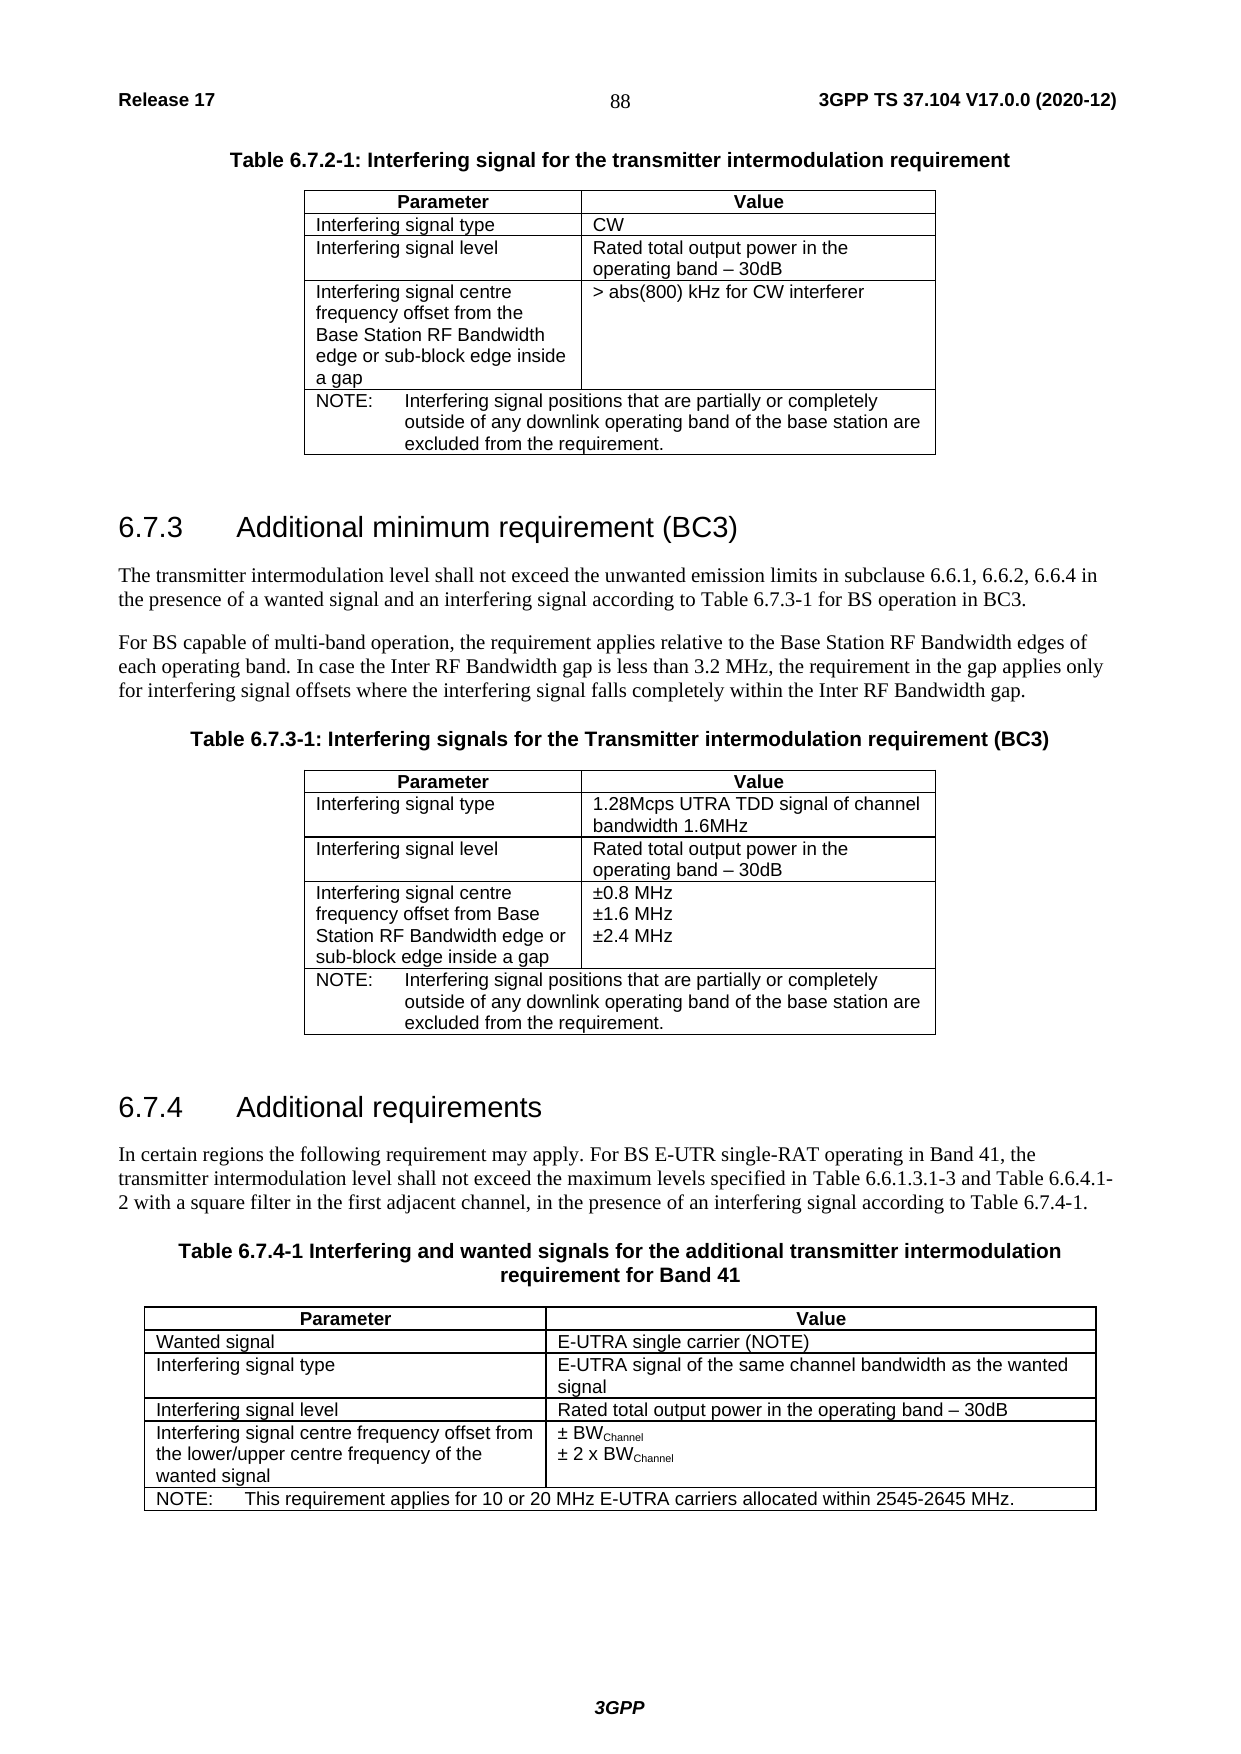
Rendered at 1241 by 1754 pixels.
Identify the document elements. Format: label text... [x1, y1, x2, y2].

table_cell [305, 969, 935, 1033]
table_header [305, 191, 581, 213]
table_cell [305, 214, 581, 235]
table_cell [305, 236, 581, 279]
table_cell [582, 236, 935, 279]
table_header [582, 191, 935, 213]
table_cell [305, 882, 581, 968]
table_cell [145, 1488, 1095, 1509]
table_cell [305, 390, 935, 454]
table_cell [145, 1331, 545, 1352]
subtitle 6.7.4 Additional requirements [118, 1090, 1122, 1123]
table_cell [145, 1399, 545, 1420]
text The transmitter intermodulation level shall not exceed the unwanted emission limits in subclause 6.6.1, 6.6.2, 6.6.4 in the presence of a wanted signal and an interfering signal according to Table 6.7.3-1 for BS operation in BC3. [118, 563, 1122, 611]
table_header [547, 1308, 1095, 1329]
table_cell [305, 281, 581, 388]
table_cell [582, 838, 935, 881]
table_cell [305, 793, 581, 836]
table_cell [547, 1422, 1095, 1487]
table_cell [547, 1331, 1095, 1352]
text Table 6.7.4-1 Interfering and wanted signals for the additional transmitter intermodulation requirement for Band 41 [118, 1239, 1122, 1287]
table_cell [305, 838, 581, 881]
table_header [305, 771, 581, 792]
text In certain regions the following requirement may apply. For BS E-UTR single-RAT operating in Band 41, the transmitter intermodulation level shall not exceed the maximum levels specified in Table .3.1-3 and Table 6.6.4.1-2 with a square filter in the first adjacent channel, in the presence of an interfering signal according to Table 6.7.4-1. [118, 1142, 1122, 1214]
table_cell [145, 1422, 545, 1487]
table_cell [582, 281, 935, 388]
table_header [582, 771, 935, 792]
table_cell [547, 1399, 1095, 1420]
text Table 6.7.3-1: Interfering signals for the Transmitter intermodulation requirement (BC3) [118, 727, 1122, 751]
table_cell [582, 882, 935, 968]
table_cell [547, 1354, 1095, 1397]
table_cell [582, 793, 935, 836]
subtitle 6.7.3 Additional minimum requirement (BC3) [118, 511, 1122, 544]
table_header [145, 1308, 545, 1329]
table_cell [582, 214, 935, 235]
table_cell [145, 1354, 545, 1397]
text For BS capable of multi-band operation, the requirement applies relative to the Base Station RF Bandwidth edges of each operating band. In case the Inter RF Bandwidth gap is less than 3.2 MHz, the requirement in the gap applies only for interfering signal offsets where the interfering signal falls completely within the Inter RF Bandwidth gap. [118, 630, 1122, 702]
text Table 6.7.2-1: Interfering signal for the transmitter intermodulation requirement [118, 147, 1122, 171]
